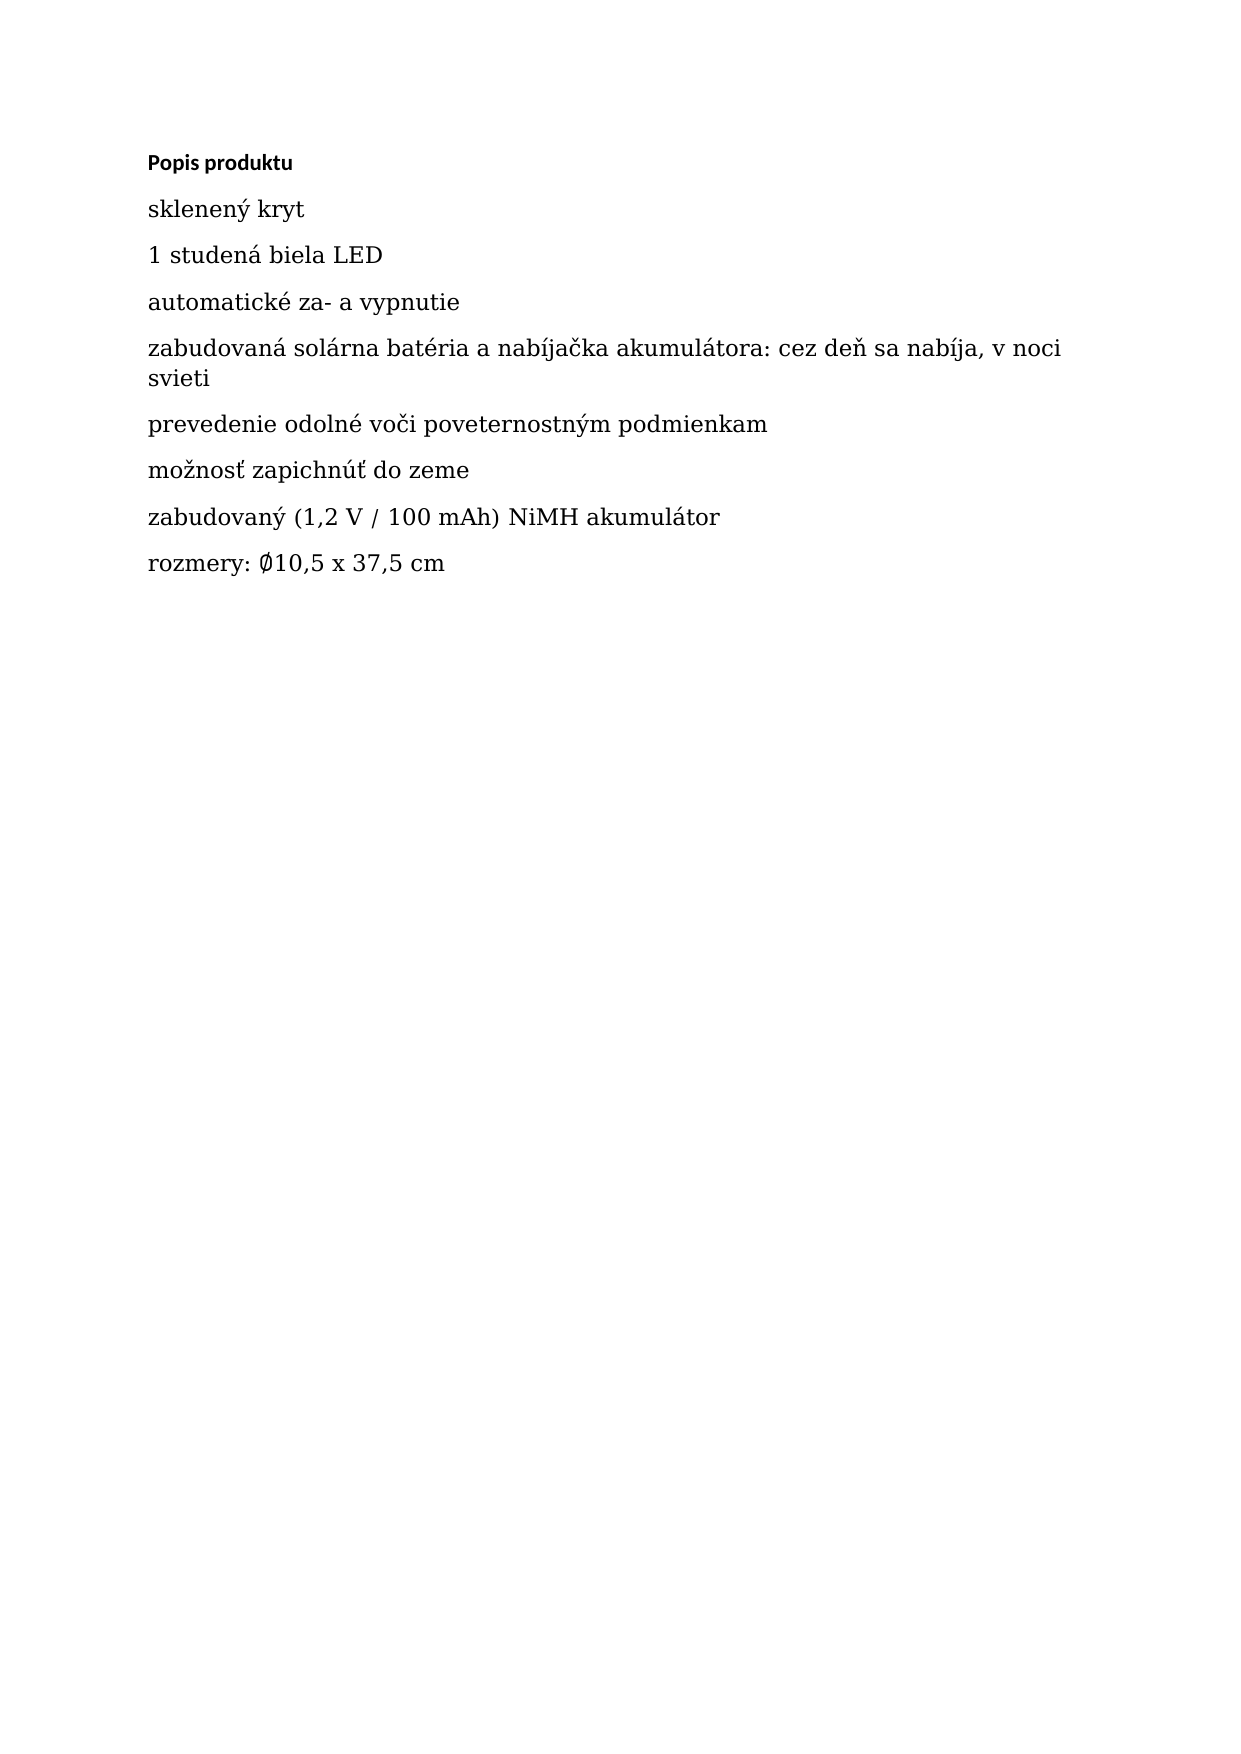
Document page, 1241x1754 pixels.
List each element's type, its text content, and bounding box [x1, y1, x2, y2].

text prevedenie odolné voči poveternostným podmienkam [148, 409, 1093, 437]
text zabudovaný (1,2 V / 100 mAh) NiMH akumulátor [148, 502, 1093, 530]
text rozmery: ∅10,5 x 37,5 cm [148, 549, 1093, 576]
text Popis produktu [148, 148, 1093, 176]
text zabudovaná solárna batéria a nabíjačka akumulátora: cez deň sa nabíja, v noci svieti [148, 333, 1093, 391]
text automatické za- a vypnutie [148, 287, 1093, 315]
text 1 studená biela LED [148, 241, 1093, 268]
text sklenený kryt [148, 194, 1093, 222]
text možnosť zapichnúť do zeme [148, 456, 1093, 483]
